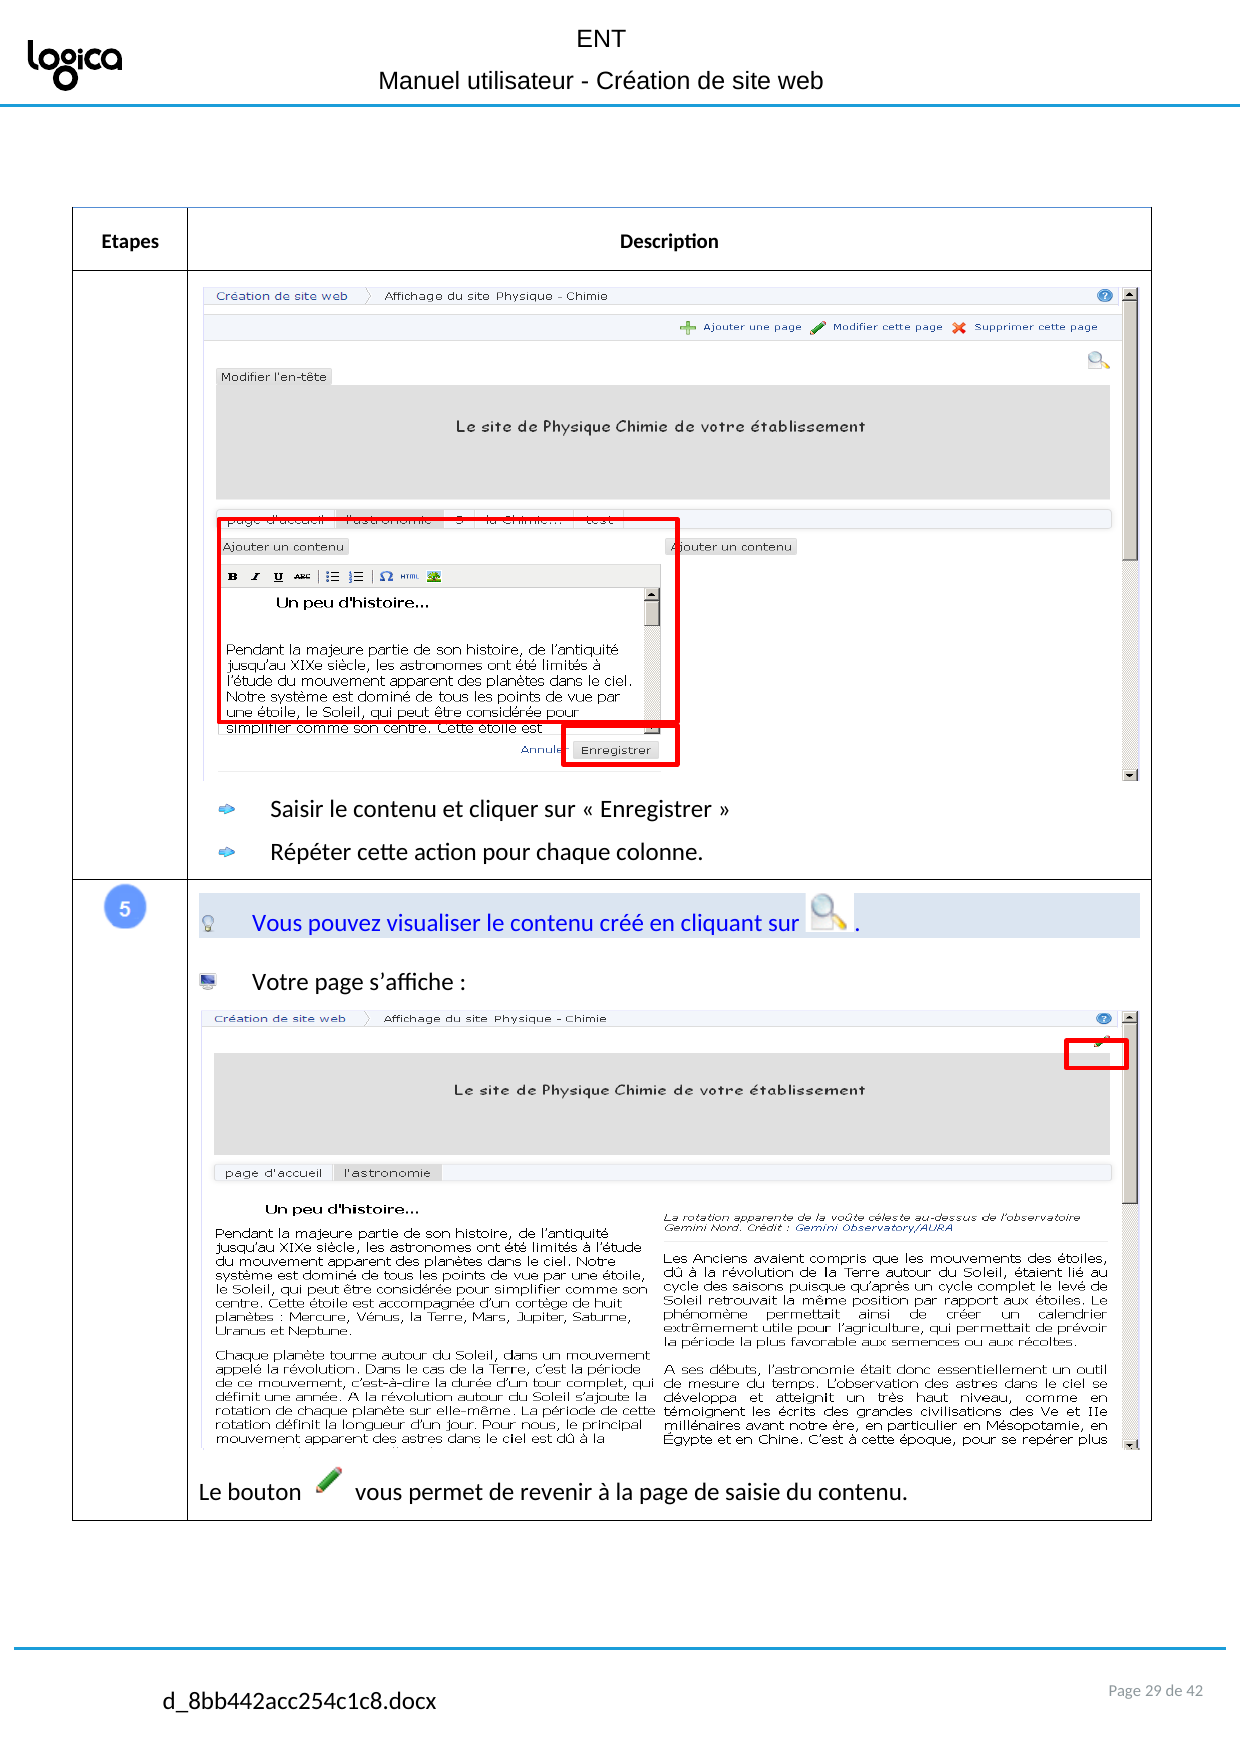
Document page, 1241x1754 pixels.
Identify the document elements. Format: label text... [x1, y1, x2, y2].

picture [199, 1008, 1140, 1450]
picture [199, 283, 1140, 781]
picture [805, 892, 854, 932]
table_cell [73, 271, 187, 879]
picture [218, 843, 235, 861]
table_cell Vous pouvez visualiser le contenu créé en cliquant sur . Votre page s’affiche : Le bouton vous permet de revenir à la page de saisie du contenu. [188, 880, 1151, 1519]
table_cell [73, 880, 187, 1519]
table_header Etapes [73, 208, 187, 270]
picture [101, 882, 153, 935]
picture [218, 800, 235, 818]
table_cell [188, 271, 1151, 879]
picture [199, 915, 217, 932]
picture [199, 973, 217, 990]
picture [307, 1461, 350, 1501]
table_header Description [188, 208, 1151, 270]
